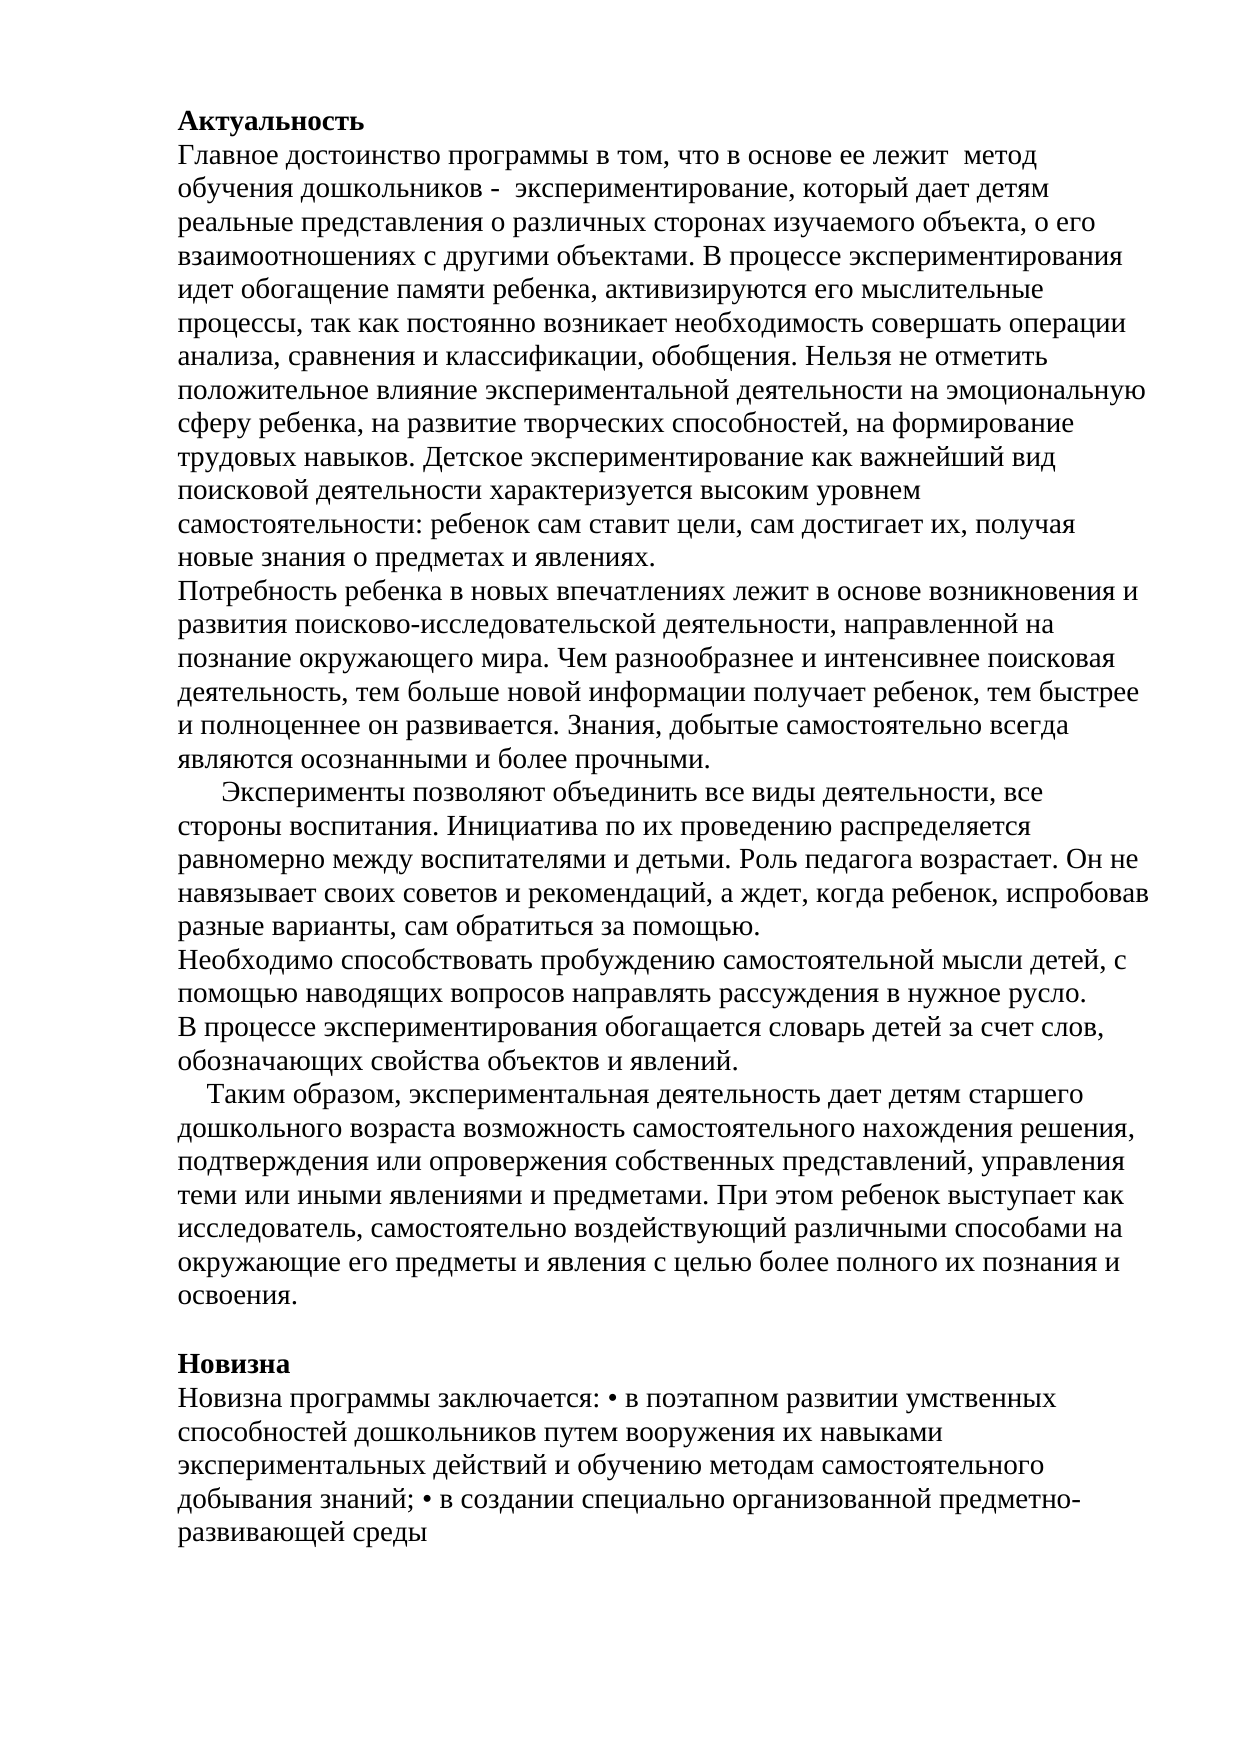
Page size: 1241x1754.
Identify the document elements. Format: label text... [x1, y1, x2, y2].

text Потребность ребенка в новых впечатлениях лежит в основе возникновения и развития поисково-исследовательской деятельности, направленной на познание окружающего мира. Чем разнообразнее и интенсивнее поисковая деятельность, тем больше новой информации получает ребенок, тем быстрее и полноценнее он развивается. Знания, добытые самостоятельно всегда являются осознанными и более прочными. [177, 573, 1152, 774]
text В процессе экспериментирования обогащается словарь детей за счет слов, обозначающих свойства объектов и явлений. [177, 1009, 1152, 1076]
text Главное достоинство программы в том, что в основе ее лежит метод обучения дошкольников - экспериментирование, который дает детям реальные представления о различных сторонах изучаемого объекта, о его взаимоотношениях с другими объектами. В процессе экспериментирования идет обогащение памяти ребенка, активизируются его мыслительные процессы, так как постоянно возникает необходимость совершать операции анализа, сравнения и классификации, обобщения. Нельзя не отметить положительное влияние экспериментальной деятельности на эмоциональную сферу ребенка, на развитие творческих способностей, на формирование трудовых навыков. Детское экспериментирование как важнейший вид поисковой деятельности характеризуется высоким уровнем самостоятельности: ребенок сам ставит цели, сам достигает их, получая новые знания о предметах и явлениях. [177, 137, 1152, 573]
text Актуальность [177, 103, 1152, 137]
text Новизна [177, 1347, 1152, 1380]
text Новизна программы заключается: • в поэтапном развитии умственных способностей дошкольников путем вооружения их навыками экспериментальных действий и обучению методам самостоятельного добывания знаний; • в создании специально организованной предметно-развивающей среды [177, 1380, 1152, 1548]
text Таким образом, экспериментальная деятельность дает детям старшего дошкольного возраста возможность самостоятельного нахождения решения, подтверждения или опровержения собственных представлений, управления теми или иными явлениями и предметами. При этом ребенок выступает как исследователь, самостоятельно воздействующий различными способами на окружающие его предметы и явления с целью более полного их познания и освоения. [177, 1076, 1152, 1311]
text Эксперименты позволяют объединить все виды деятельности, все стороны воспитания. Инициатива по их проведению распределяется равномерно между воспитателями и детьми. Роль педагога возрастает. Он не навязывает своих советов и рекомендаций, а ждет, когда ребенок, испробовав разные варианты, сам обратиться за помощью. Необходимо способствовать пробуждению самостоятельной мысли детей, с помощью наводящих вопросов направлять рассуждения в нужное русло. [177, 774, 1152, 1009]
